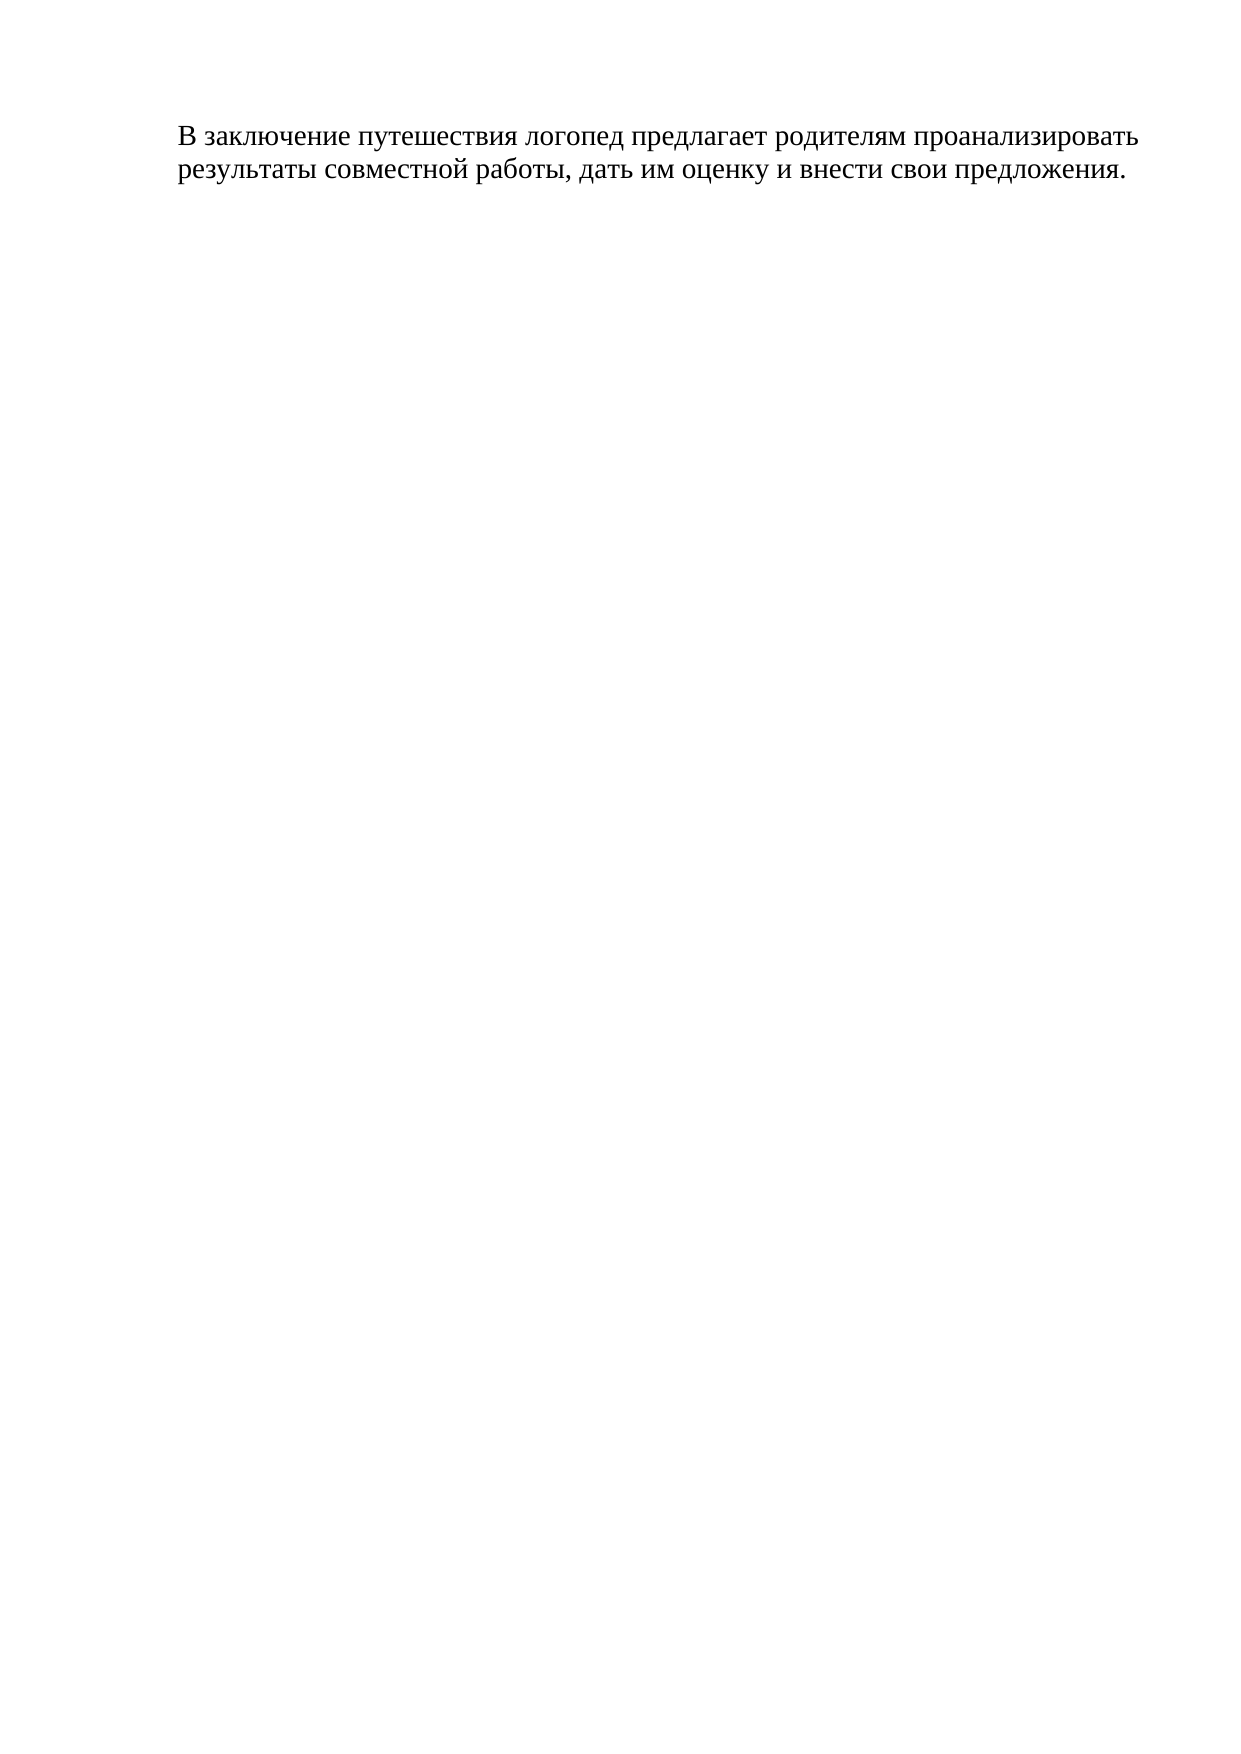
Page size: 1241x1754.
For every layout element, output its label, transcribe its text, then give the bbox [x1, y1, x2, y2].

text В заключение путешествия логопед предлагает родителям проанализировать результаты совместной работы, дать им оценку и внести свои предложения. [177, 118, 1152, 185]
